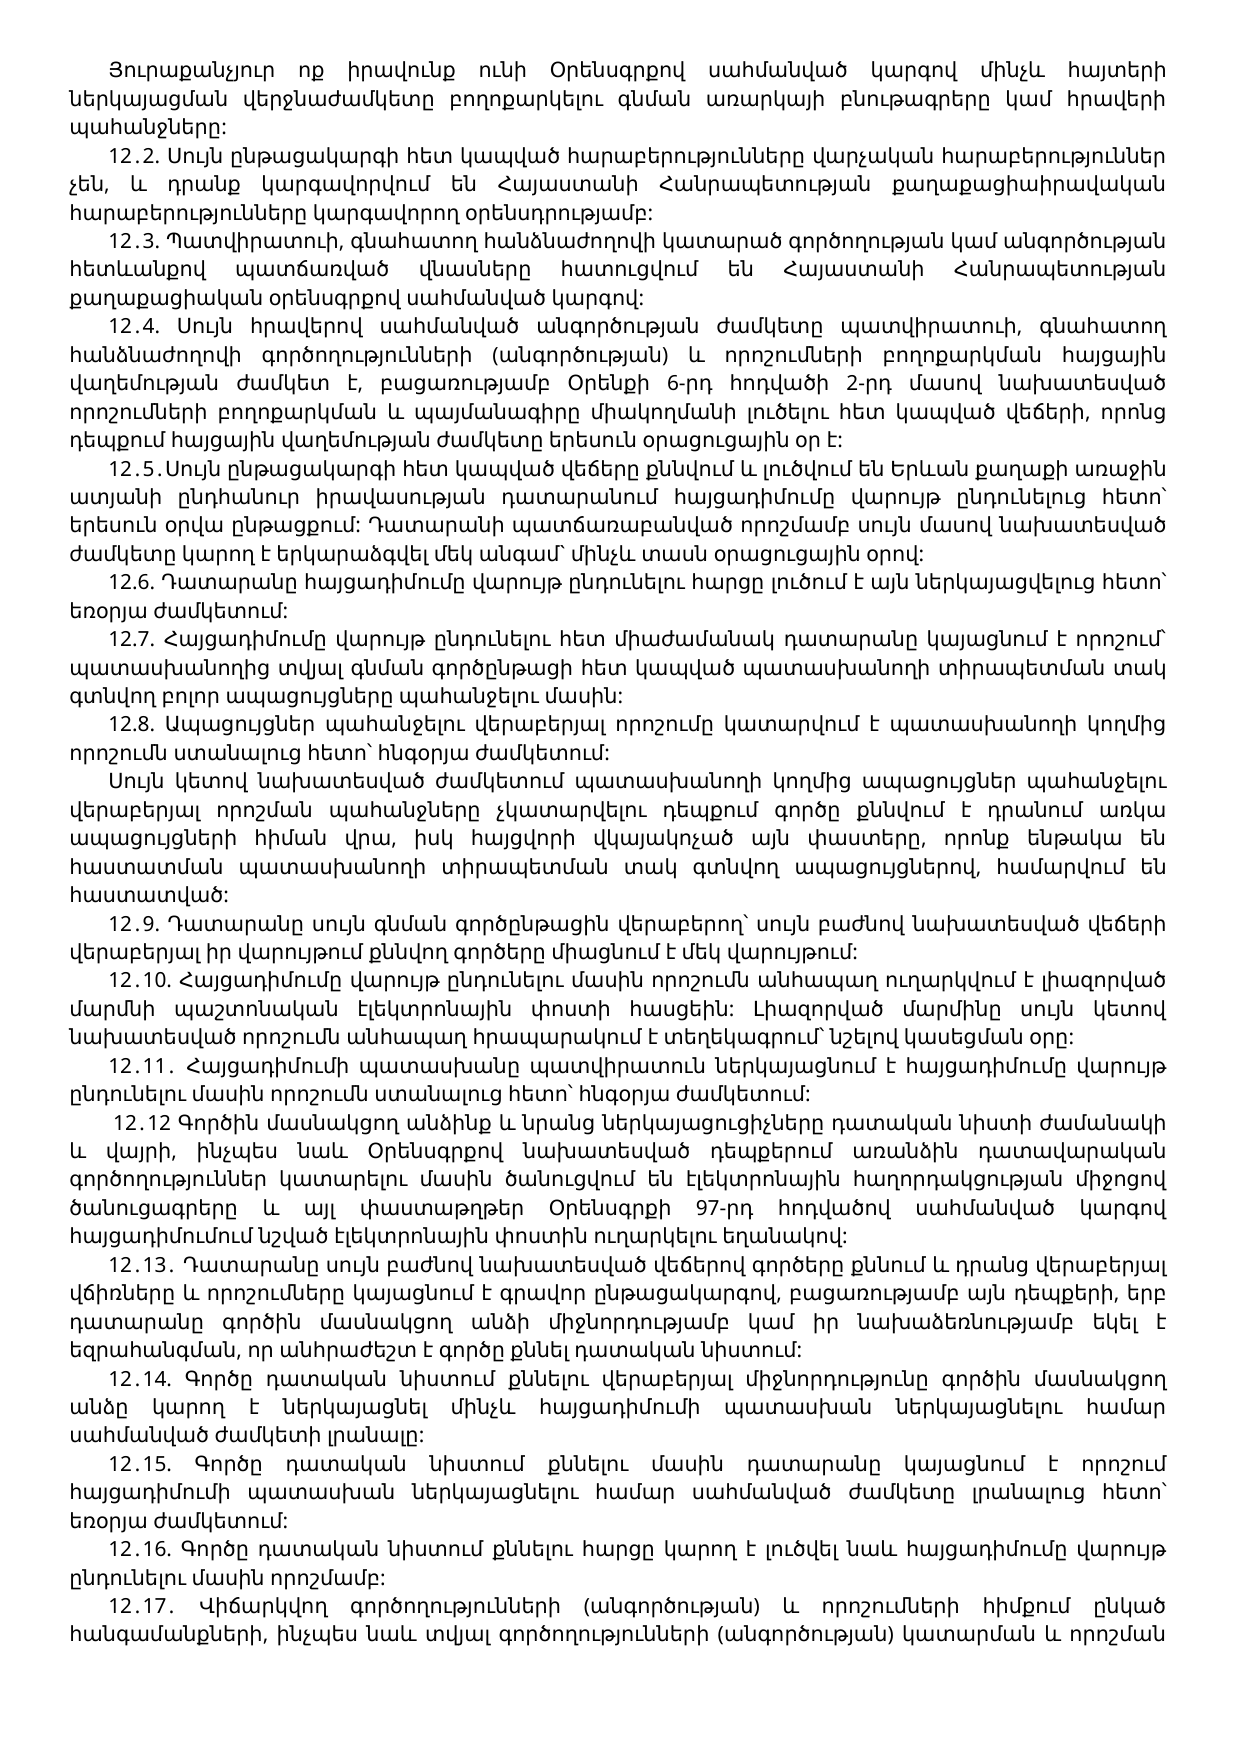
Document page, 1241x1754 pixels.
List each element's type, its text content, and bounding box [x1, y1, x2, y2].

text 12․2. Սույն ընթացակարգի հետ կապված հարաբերությունները վարչական հարաբերություններ չեն, և դրանք կարգավորվում են Հայաստանի Հանրապետության քաղաքացիաիրավական հարաբերությունները կարգավորող օրենսդրությամբ: [69, 141, 1167, 226]
text 12․4. Սույն հրավերով սահմանված անգործության ժամկետը պատվիրատուի, գնահատող հանձնաժողովի գործողությունների (անգործության) և որոշումների բողոքարկման հայցային վաղեմության ժամկետ է, բացառությամբ Օրենքի 6-րդ հոդվածի 2-րդ մասով նախատեսված որոշումների բողոքարկման և պայմանագիրը միակողմանի լուծելու հետ կապված վեճերի, որոնց դեպքում հայցային վաղեմության ժամկետը երեսուն օրացուցային օր է: [69, 311, 1167, 454]
text 12.6. Դատարանը հայցադիմումը վարույթ ընդունելու հարցը լուծում է այն ներկայացվելուց հետո՝ եռօրյա ժամկետում: [69, 567, 1167, 624]
text 12․13․ Դատարանը սույն բաժնով նախատեսված վեճերով գործերը քննում և դրանց վերաբերյալ վճիռները և որոշումները կայացնում է գրավոր ընթացակարգով, բացառությամբ այն դեպքերի, երբ դատարանը գործին մասնակցող անձի միջնորդությամբ կամ իր նախաձեռնությամբ եկել է եզրահանգման, որ անհրաժեշտ է գործը քննել դատական նիստում: [69, 1250, 1167, 1364]
text 12․16. Գործը դատական նիստում քննելու հարցը կարող է լուծվել նաև հայցադիմումը վարույթ ընդունելու մասին որոշմամբ: [69, 1534, 1167, 1591]
text 12․10. Հայցադիմումը վարույթ ընդունելու մասին որոշումն անհապաղ ուղարկվում է լիազորված մարմնի պաշտոնական էլեկտրոնային փոստի հասցեին: Լիազորված մարմինը սույն կետով նախատեսված որոշումն անհապաղ հրապարակում է տեղեկագրում՝ նշելով կասեցման օրը: [69, 966, 1167, 1051]
text Սույն կետով նախատեսված ժամկետում պատասխանողի կողմից ապացույցներ պահանջելու վերաբերյալ որոշման պահանջները չկատարվելու դեպքում գործը քննվում է դրանում առկա ապացույցների հիման վրա, իսկ հայցվորի վկայակոչած այն փաստերը, որոնք ենթակա են հաստատման պատասխանողի տիրապետման տակ գտնվող ապացույցներով, համարվում են հաստատված: [69, 766, 1167, 909]
text 12.7. Հայցադիմումը վարույթ ընդունելու հետ միաժամանակ դատարանը կայացնում է որոշում՝ պատասխանողից տվյալ գնման գործընթացի հետ կապված պատասխանողի տիրապետման տակ գտնվող բոլոր ապացույցները պահանջելու մասին: [69, 624, 1167, 709]
text Յուրաքանչյուր ոք իրավունք ունի Օրենսգրքով սահմանված կարգով մինչև հայտերի ներկայացման վերջնաժամկետը բողոքարկելու գնման առարկայի բնութագրերը կամ հրավերի պահանջները: [69, 56, 1167, 141]
text 12․9. Դատարանը սույն գնման գործընթացին վերաբերող՝ սույն բաժնով նախատեսված վեճերի վերաբերյալ իր վարույթում քննվող գործերը միացնում է մեկ վարույթում: [69, 909, 1167, 966]
text 12.8. Ապացույցներ պահանջելու վերաբերյալ որոշումը կատարվում է պատասխանողի կողմից որոշումն ստանալուց հետո՝ հնգօրյա ժամկետում: [69, 709, 1167, 766]
text 12․3. Պատվիրատուի, գնահատող հանձնաժողովի կատարած գործողության կամ անգործության հետևանքով պատճառված վնասները հատուցվում են Հայաստանի Հանրապետության քաղաքացիական օրենսգրքով սահմանված կարգով: [69, 226, 1167, 311]
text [69, 1591, 1167, 1648]
text 12․12 Գործին մասնակցող անձինք և նրանց ներկայացուցիչները դատական նիստի ժամանակի և վայրի, ինչպես նաև Օրենսգրքով նախատեսված դեպքերում առանձին դատավարական գործողություններ կատարելու մասին ծանուցվում են էլեկտրոնային հաղորդակցության միջոցով ծանուցագրերը և այլ փաստաթղթեր Օրենսգրքի 97-րդ հոդվածով սահմանված կարգով հայցադիմումում նշված էլեկտրոնային փոստին ուղարկելու եղանակով: [69, 1108, 1167, 1250]
text 12․15. Գործը դատական նիստում քննելու մասին դատարանը կայացնում է որոշում հայցադիմումի պատասխան ներկայացնելու համար սահմանված ժամկետը լրանալուց հետո՝ եռօրյա ժամկետում: [69, 1449, 1167, 1534]
text 12․11․ Հայցադիմումի պատասխանը պատվիրատուն ներկայացնում է հայցադիմումը վարույթ ընդունելու մասին որոշումն ստանալուց հետո՝ հնգօրյա ժամկետում: [69, 1051, 1167, 1108]
text 12․5․Սույն ընթացակարգի հետ կապված վեճերը քննվում և լուծվում են Երևան քաղաքի առաջին ատյանի ընդհանուր իրավասության դատարանում հայցադիմումը վարույթ ընդունելուց հետո՝ երեսուն օրվա ընթացքում: Դատարանի պատճառաբանված որոշմամբ սույն մասով նախատեսված ժամկետը կարող է երկարաձգվել մեկ անգամ` մինչև տասն օրացուցային օրով: [69, 454, 1167, 567]
text 12․14. Գործը դատական նիստում քննելու վերաբերյալ միջնորդությունը գործին մասնակցող անձը կարող է ներկայացնել մինչև հայցադիմումի պատասխան ներկայացնելու համար սահմանված ժամկետի լրանալը: [69, 1364, 1167, 1449]
